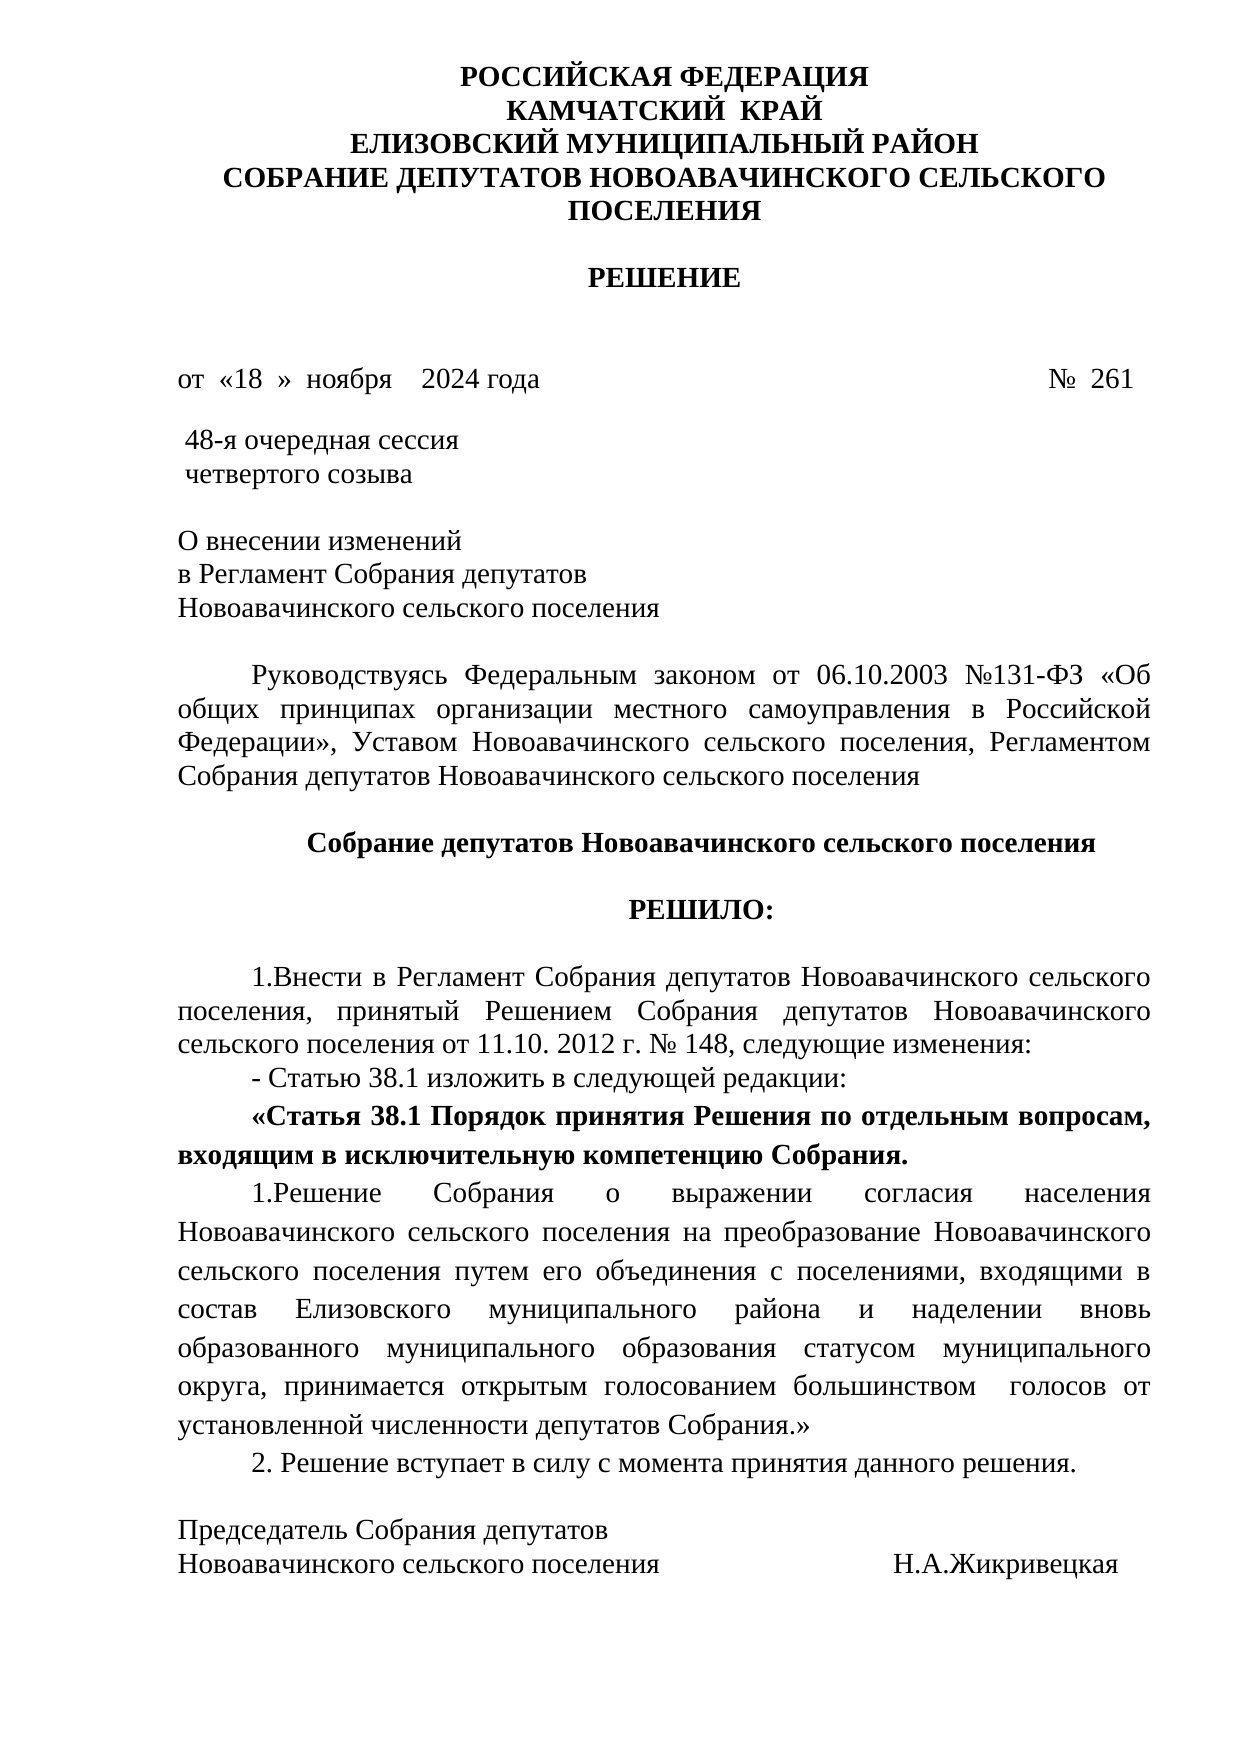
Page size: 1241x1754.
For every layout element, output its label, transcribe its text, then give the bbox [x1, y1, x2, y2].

text РЕШЕНИЕ [177, 260, 1152, 294]
text РОССИЙСКАЯ ФЕДЕРАЦИЯ [177, 59, 1152, 93]
text 48-я очередная сессия [177, 422, 1152, 456]
text СОБРАНИЕ ДЕПУТАТОВ НОВОАВАЧИНСКОГО СЕЛЬСКОГО ПОСЕЛЕНИЯ [177, 160, 1152, 227]
text Председатель Собрания депутатов [177, 1512, 1152, 1546]
text 1.Внести в Регламент Собрания депутатов Новоавачинского сельского поселения, принятый Решением Собрания депутатов Новоавачинского сельского поселения от 11.10. 2012 г. № 148, следующие изменения: [177, 959, 1152, 1060]
text Руководствуясь Федеральным законом от 06.10.2003 №131-ФЗ «Об общих принципах организации местного самоуправления в Российской Федерации», Уставом Новоавачинского сельского поселения, Регламентом Собрания депутатов Новоавачинского сельского поселения [177, 657, 1152, 791]
text КАМЧАТСКИЙ КРАЙ [177, 93, 1152, 126]
text Новоавачинского сельского поселения [177, 590, 1152, 624]
text Собрание депутатов Новоавачинского сельского поселения [177, 825, 1152, 858]
text в Регламент Собрания депутатов [177, 557, 1152, 590]
text 2. Решение вступает в силу с момента принятия данного решения. [177, 1445, 1152, 1479]
text - Статью 38.1 изложить в следующей редакции: [177, 1060, 1152, 1093]
text ЕЛИЗОВСКИЙ МУНИЦИПАЛЬНЫЙ РАЙОН [177, 126, 1152, 160]
text четвертого созыва [177, 456, 1152, 489]
text РЕШИЛО: [177, 892, 1152, 926]
text «Статья 38.1 Порядок принятия Решения по отдельным вопросам, входящим в исключительную компетенцию Собрания. [177, 1098, 1152, 1171]
text О внесении изменений [177, 523, 1152, 557]
subtitle от «18 » ноября 2024 года № 261 [177, 361, 1152, 394]
text Новоавачинского сельского поселения Н.А.Жикривецкая [177, 1546, 1152, 1579]
text 1.Решение Собрания о выражении согласия населения Новоавачинского сельского поселения на преобразование Новоавачинского сельского поселения путем его объединения с поселениями, входящими в состав Елизовского муниципального района и наделении вновь образованного муниципального образования статусом муниципального округа, принимается открытым голосованием большинством голосов от установленной численности депутатов Собрания.» [177, 1176, 1152, 1440]
